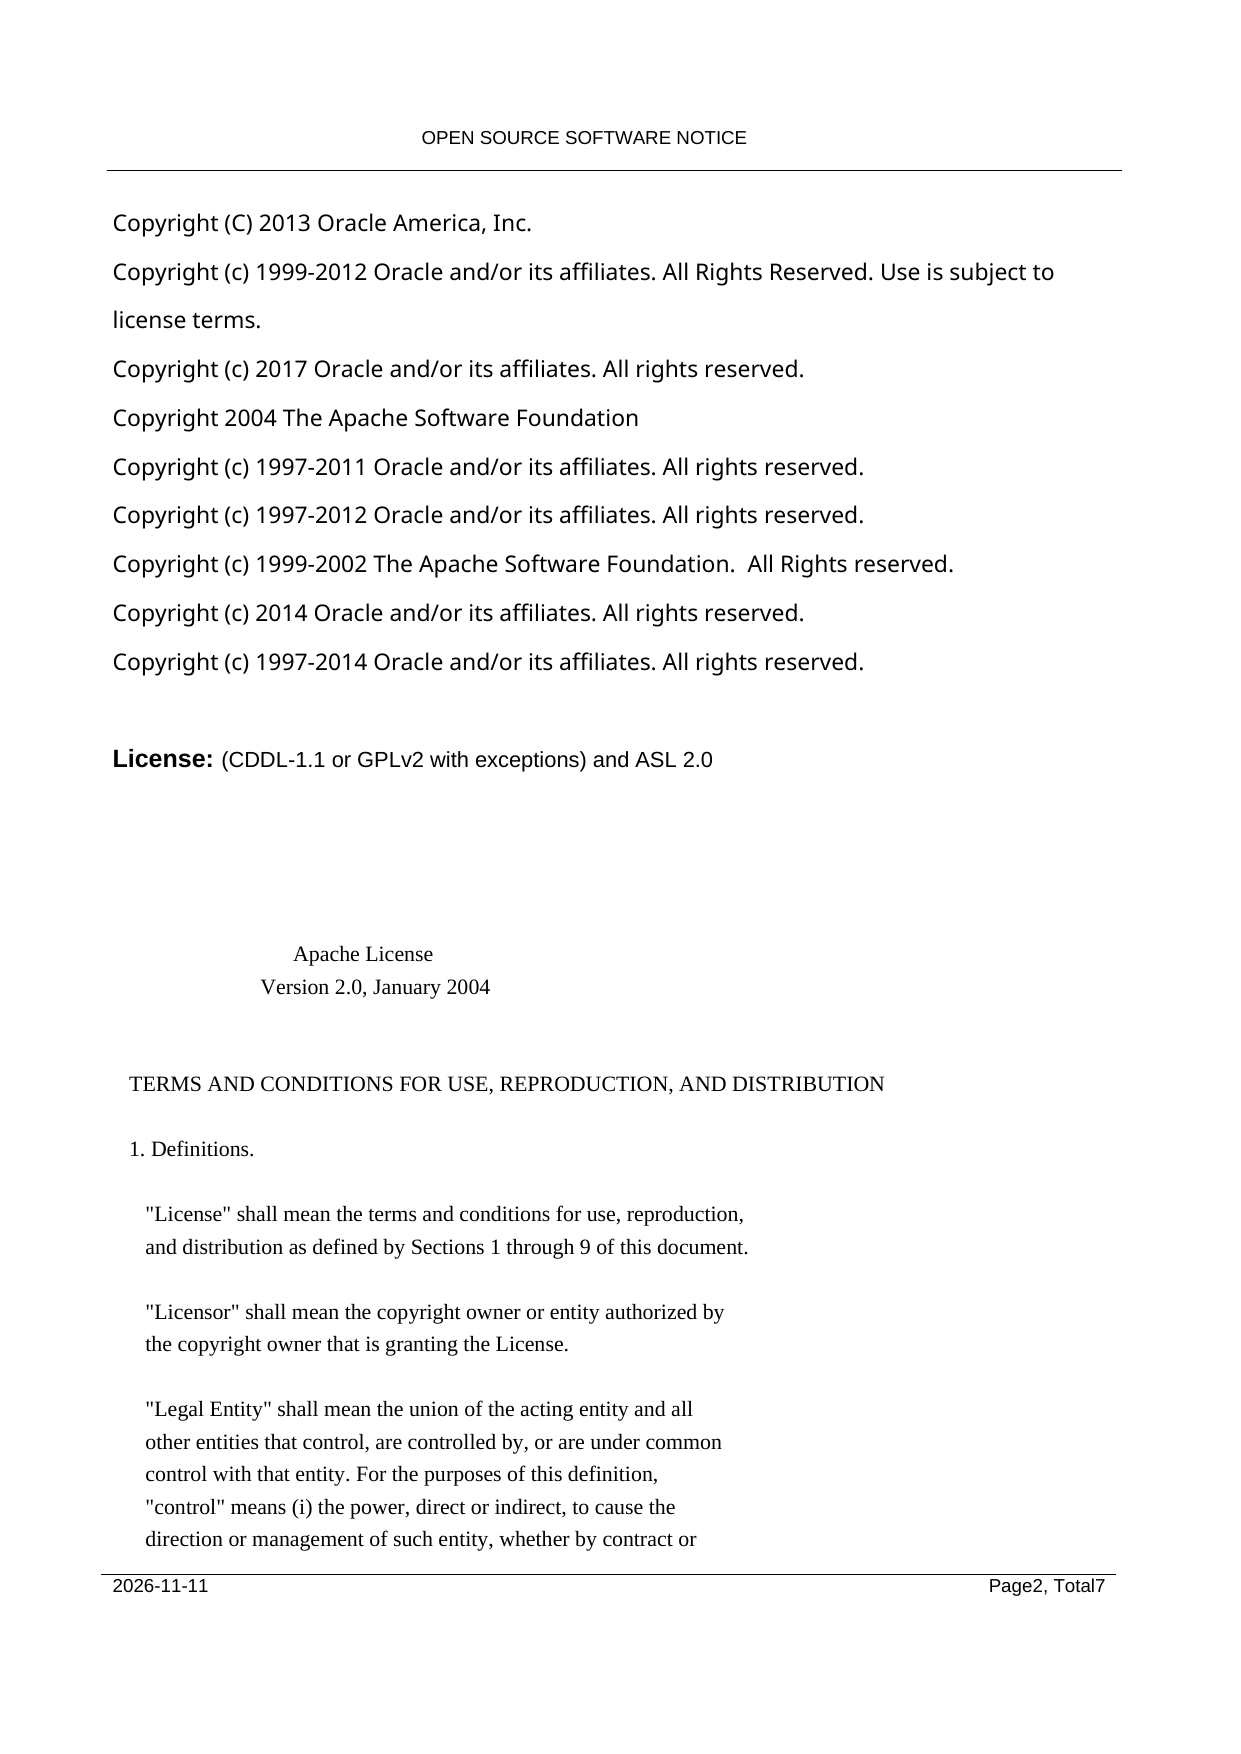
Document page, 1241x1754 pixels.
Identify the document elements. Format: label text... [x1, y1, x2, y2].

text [112, 775, 1128, 1555]
text License: (CDDL-1.1 or GPLv2 with exceptions) and ASL 2.0 [112, 743, 1128, 775]
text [112, 206, 1128, 726]
